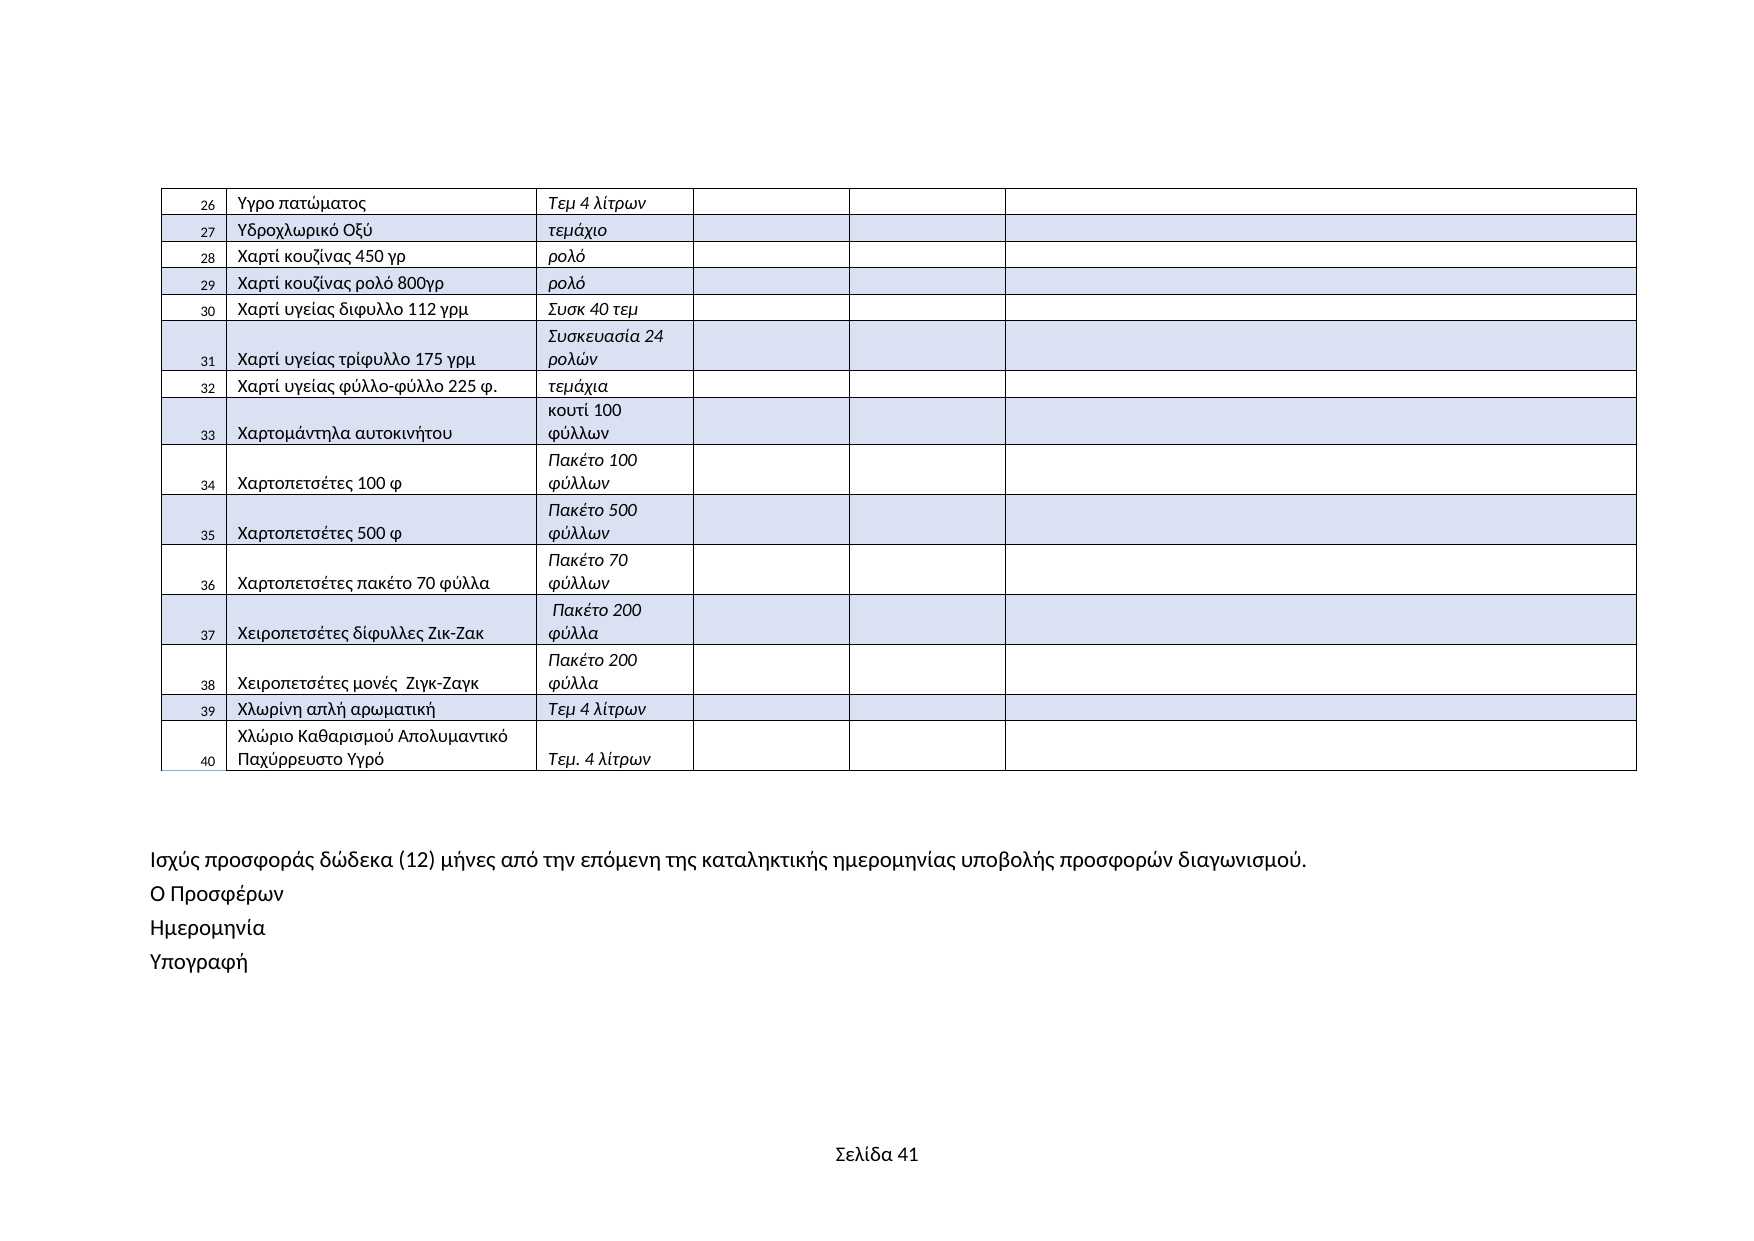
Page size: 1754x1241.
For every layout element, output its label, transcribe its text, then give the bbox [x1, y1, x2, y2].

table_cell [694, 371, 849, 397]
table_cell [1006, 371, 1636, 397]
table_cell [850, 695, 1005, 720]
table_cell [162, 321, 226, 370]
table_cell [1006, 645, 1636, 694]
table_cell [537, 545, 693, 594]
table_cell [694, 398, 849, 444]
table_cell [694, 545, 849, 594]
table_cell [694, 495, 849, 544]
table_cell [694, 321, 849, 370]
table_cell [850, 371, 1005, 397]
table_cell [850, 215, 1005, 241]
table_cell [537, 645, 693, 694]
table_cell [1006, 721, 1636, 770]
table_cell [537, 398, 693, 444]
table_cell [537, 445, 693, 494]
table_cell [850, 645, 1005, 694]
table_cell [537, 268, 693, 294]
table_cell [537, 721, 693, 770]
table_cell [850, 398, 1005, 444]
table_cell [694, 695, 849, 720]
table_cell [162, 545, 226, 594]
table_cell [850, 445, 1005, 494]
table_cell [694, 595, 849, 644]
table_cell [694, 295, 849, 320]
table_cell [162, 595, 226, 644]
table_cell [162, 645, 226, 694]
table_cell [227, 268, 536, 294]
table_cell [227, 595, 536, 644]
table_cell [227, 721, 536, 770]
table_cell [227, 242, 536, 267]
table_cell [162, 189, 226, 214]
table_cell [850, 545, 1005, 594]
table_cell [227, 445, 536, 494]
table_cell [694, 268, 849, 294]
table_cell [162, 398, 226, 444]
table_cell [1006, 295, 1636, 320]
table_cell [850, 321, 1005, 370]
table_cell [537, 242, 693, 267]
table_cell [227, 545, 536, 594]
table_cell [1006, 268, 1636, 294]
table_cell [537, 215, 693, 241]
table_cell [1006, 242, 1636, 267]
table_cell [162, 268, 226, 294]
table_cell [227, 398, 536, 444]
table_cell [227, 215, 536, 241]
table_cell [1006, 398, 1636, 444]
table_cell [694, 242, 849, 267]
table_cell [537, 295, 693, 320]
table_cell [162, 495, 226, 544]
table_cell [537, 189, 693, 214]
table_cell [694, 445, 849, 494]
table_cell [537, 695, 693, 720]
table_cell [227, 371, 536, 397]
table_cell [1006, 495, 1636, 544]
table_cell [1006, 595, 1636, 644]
text Ισχύς προσφοράς δώδεκα (12) μήνες από την επόμενη της καταληκτικής ημερομηνίας υποβολής προσφορών διαγωνισμού. [150, 845, 1604, 873]
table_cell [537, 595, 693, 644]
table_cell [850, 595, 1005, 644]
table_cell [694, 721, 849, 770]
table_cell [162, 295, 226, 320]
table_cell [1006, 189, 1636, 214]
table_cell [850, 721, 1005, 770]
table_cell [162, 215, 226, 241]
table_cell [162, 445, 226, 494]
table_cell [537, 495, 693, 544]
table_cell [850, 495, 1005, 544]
text Υπογραφή [150, 947, 1604, 975]
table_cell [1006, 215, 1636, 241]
text Ημερομηνία [150, 913, 1604, 941]
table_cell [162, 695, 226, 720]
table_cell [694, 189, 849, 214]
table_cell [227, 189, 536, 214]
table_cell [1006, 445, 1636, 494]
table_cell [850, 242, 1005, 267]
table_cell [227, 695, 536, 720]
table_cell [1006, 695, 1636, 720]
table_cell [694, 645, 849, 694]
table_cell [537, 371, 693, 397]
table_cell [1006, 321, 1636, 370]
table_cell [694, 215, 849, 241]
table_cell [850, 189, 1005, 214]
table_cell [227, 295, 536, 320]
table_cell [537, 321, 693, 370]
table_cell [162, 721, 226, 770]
text Ο Προσφέρων [150, 879, 1604, 907]
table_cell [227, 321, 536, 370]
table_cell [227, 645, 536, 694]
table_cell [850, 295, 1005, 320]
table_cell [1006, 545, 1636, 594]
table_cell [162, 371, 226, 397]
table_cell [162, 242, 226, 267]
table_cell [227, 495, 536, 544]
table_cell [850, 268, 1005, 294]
